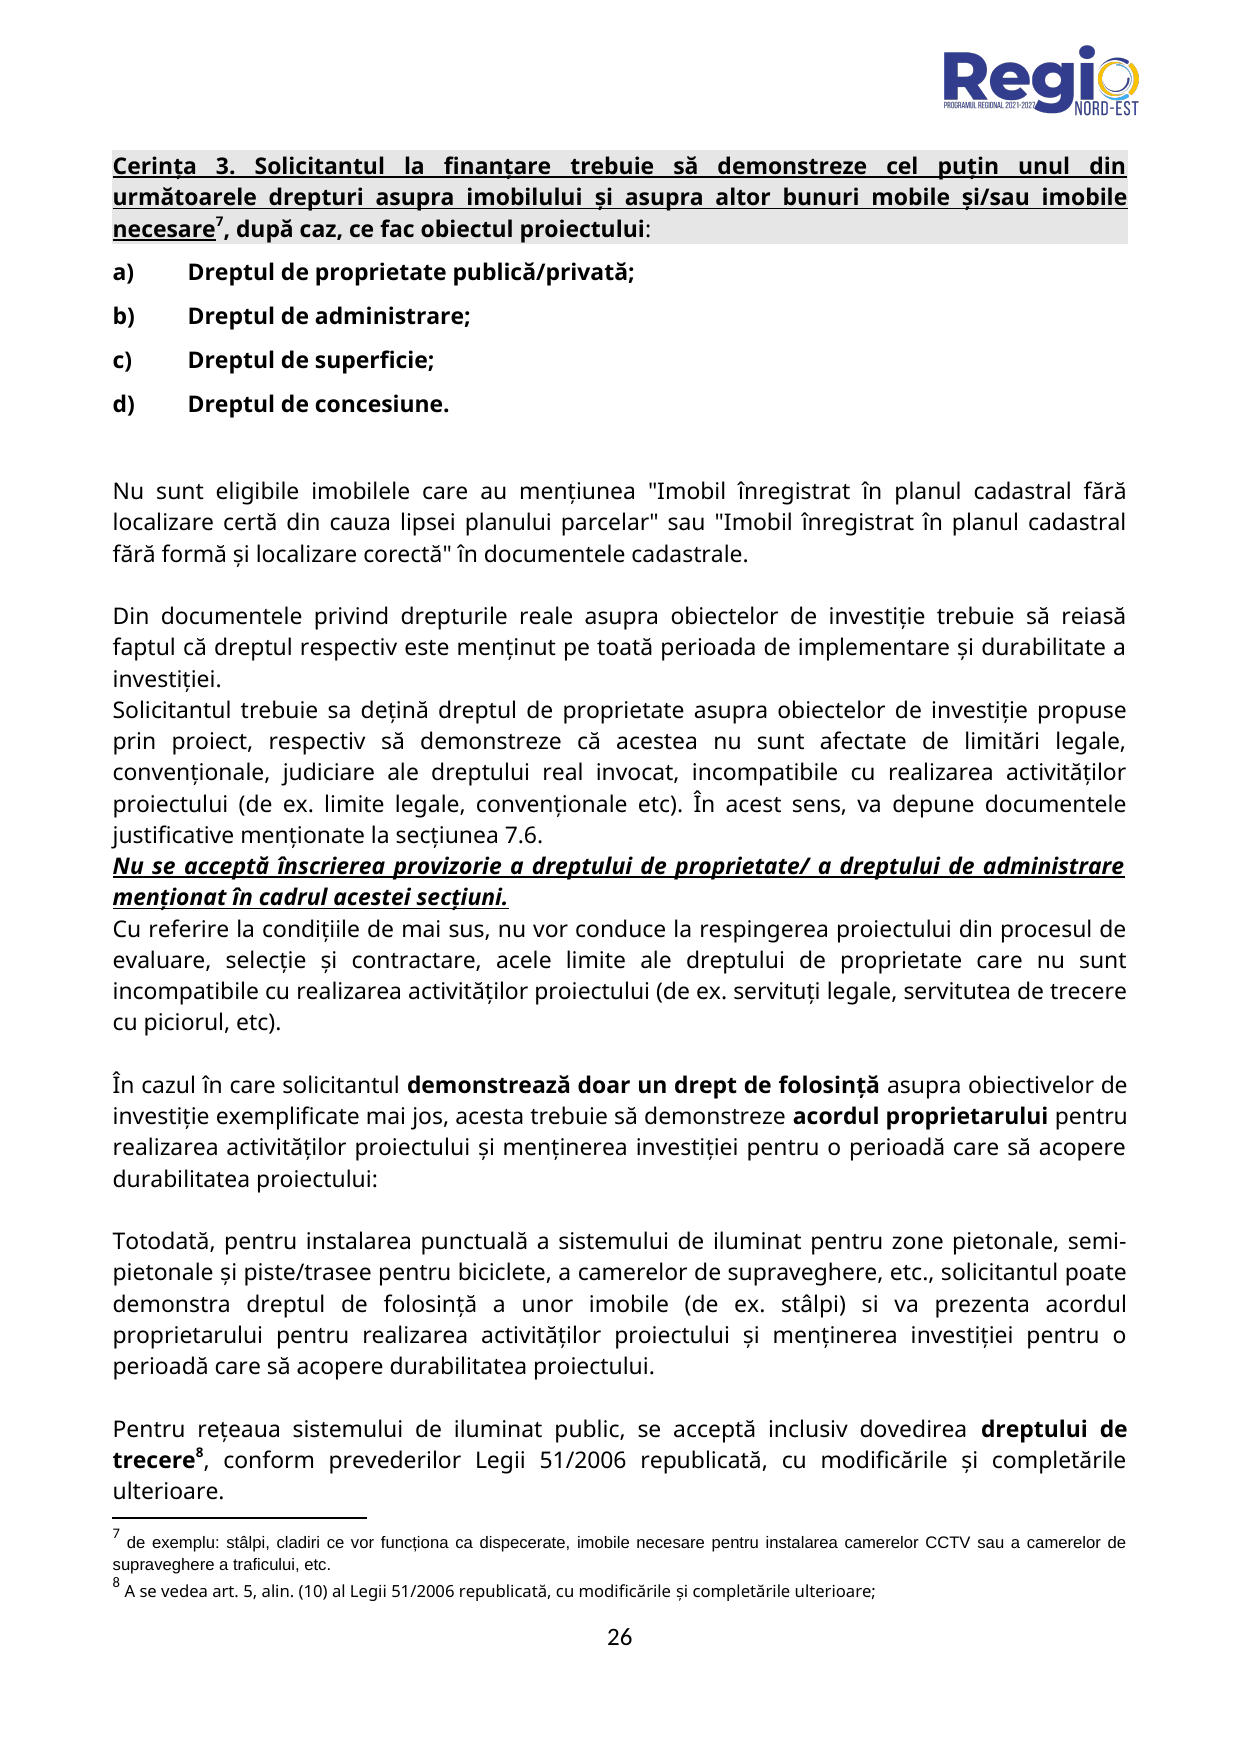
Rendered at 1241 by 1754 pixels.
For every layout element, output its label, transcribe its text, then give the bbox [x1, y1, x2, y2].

text Cerința 3. Solicitantul la finanțare trebuie să demonstreze cel puțin unul din următoarele drepturi asupra imobilului şi asupra altor bunuri mobile și/sau imobile necesare, după caz, ce fac obiectul proiectului: [112, 209, 1128, 244]
text Cerința 3. Solicitantul la finanțare trebuie să demonstreze cel puțin unul din următoarele drepturi asupra imobilului şi asupra altor bunuri mobile și/sau imobile necesare, după caz, ce fac obiectul proiectului: [112, 150, 1128, 208]
text Pentru rețeaua sistemului de iluminat public, se acceptă inclusiv dovedirea dreptului de trecere, conform prevederilor Legii 51/2006 republicată, cu modificările și completările ulterioare. [112, 1412, 1128, 1506]
text Nu sunt eligibile imobilele care au mențiunea "Imobil înregistrat în planul cadastral fără localizare certă din cauza lipsei planului parcelar" sau "Imobil înregistrat în planul cadastral fără formă și localizare corectă" în documentele cadastrale. [112, 475, 1128, 569]
text Cu referire la condițiile de mai sus, nu vor conduce la respingerea proiectului din procesul de evaluare, selecție și contractare, acele limite ale dreptului de proprietate care nu sunt incompatibile cu realizarea activităților proiectului (de ex. servituți legale, servitutea de trecere cu piciorul, etc). [112, 912, 1128, 1037]
text Solicitantul trebuie sa dețină dreptul de proprietate asupra obiectelor de investiție propuse prin proiect, respectiv să demonstreze că acestea nu sunt afectate de limitări legale, convenționale, judiciare ale dreptului real invocat, incompatibile cu realizarea activităților proiectului (de ex. limite legale, convenționale etc). În acest sens, va depune documentele justificative menționate la secțiunea 7.6. [112, 694, 1128, 850]
list Dreptul de concesiune. [112, 387, 1128, 419]
text Totodată, pentru instalarea punctuală a sistemului de iluminat pentru zone pietonale, semi-pietonale şi piste/trasee pentru biciclete, a camerelor de supraveghere, etc., solicitantul poate demonstra dreptul de folosință a unor imobile (de ex. stâlpi) si va prezenta acordul proprietarului pentru realizarea activităților proiectului și menținerea investiției pentru o perioadă care să acopere durabilitatea proiectului. [112, 1225, 1128, 1381]
list Dreptul de proprietate publică/privată; [112, 256, 1128, 287]
text În cazul în care solicitantul demonstrează doar un drept de folosință asupra obiectivelor de investiție exemplificate mai jos, acesta trebuie să demonstreze acordul proprietarului pentru realizarea activităților proiectului și menținerea investiției pentru o perioadă care să acopere durabilitatea proiectului: [112, 1069, 1128, 1194]
list Dreptul de administrare; [112, 300, 1128, 331]
picture [940, 41, 1143, 120]
list Dreptul de superficie; [112, 344, 1128, 375]
text Din documentele privind drepturile reale asupra obiectelor de investiție trebuie să reiasă faptul că dreptul respectiv este menținut pe toată perioada de implementare și durabilitate a investiției. [112, 600, 1128, 694]
text Nu se acceptă înscrierea provizorie a dreptului de proprietate/ a dreptului de administrare menționat în cadrul acestei secțiuni. [112, 850, 1128, 912]
